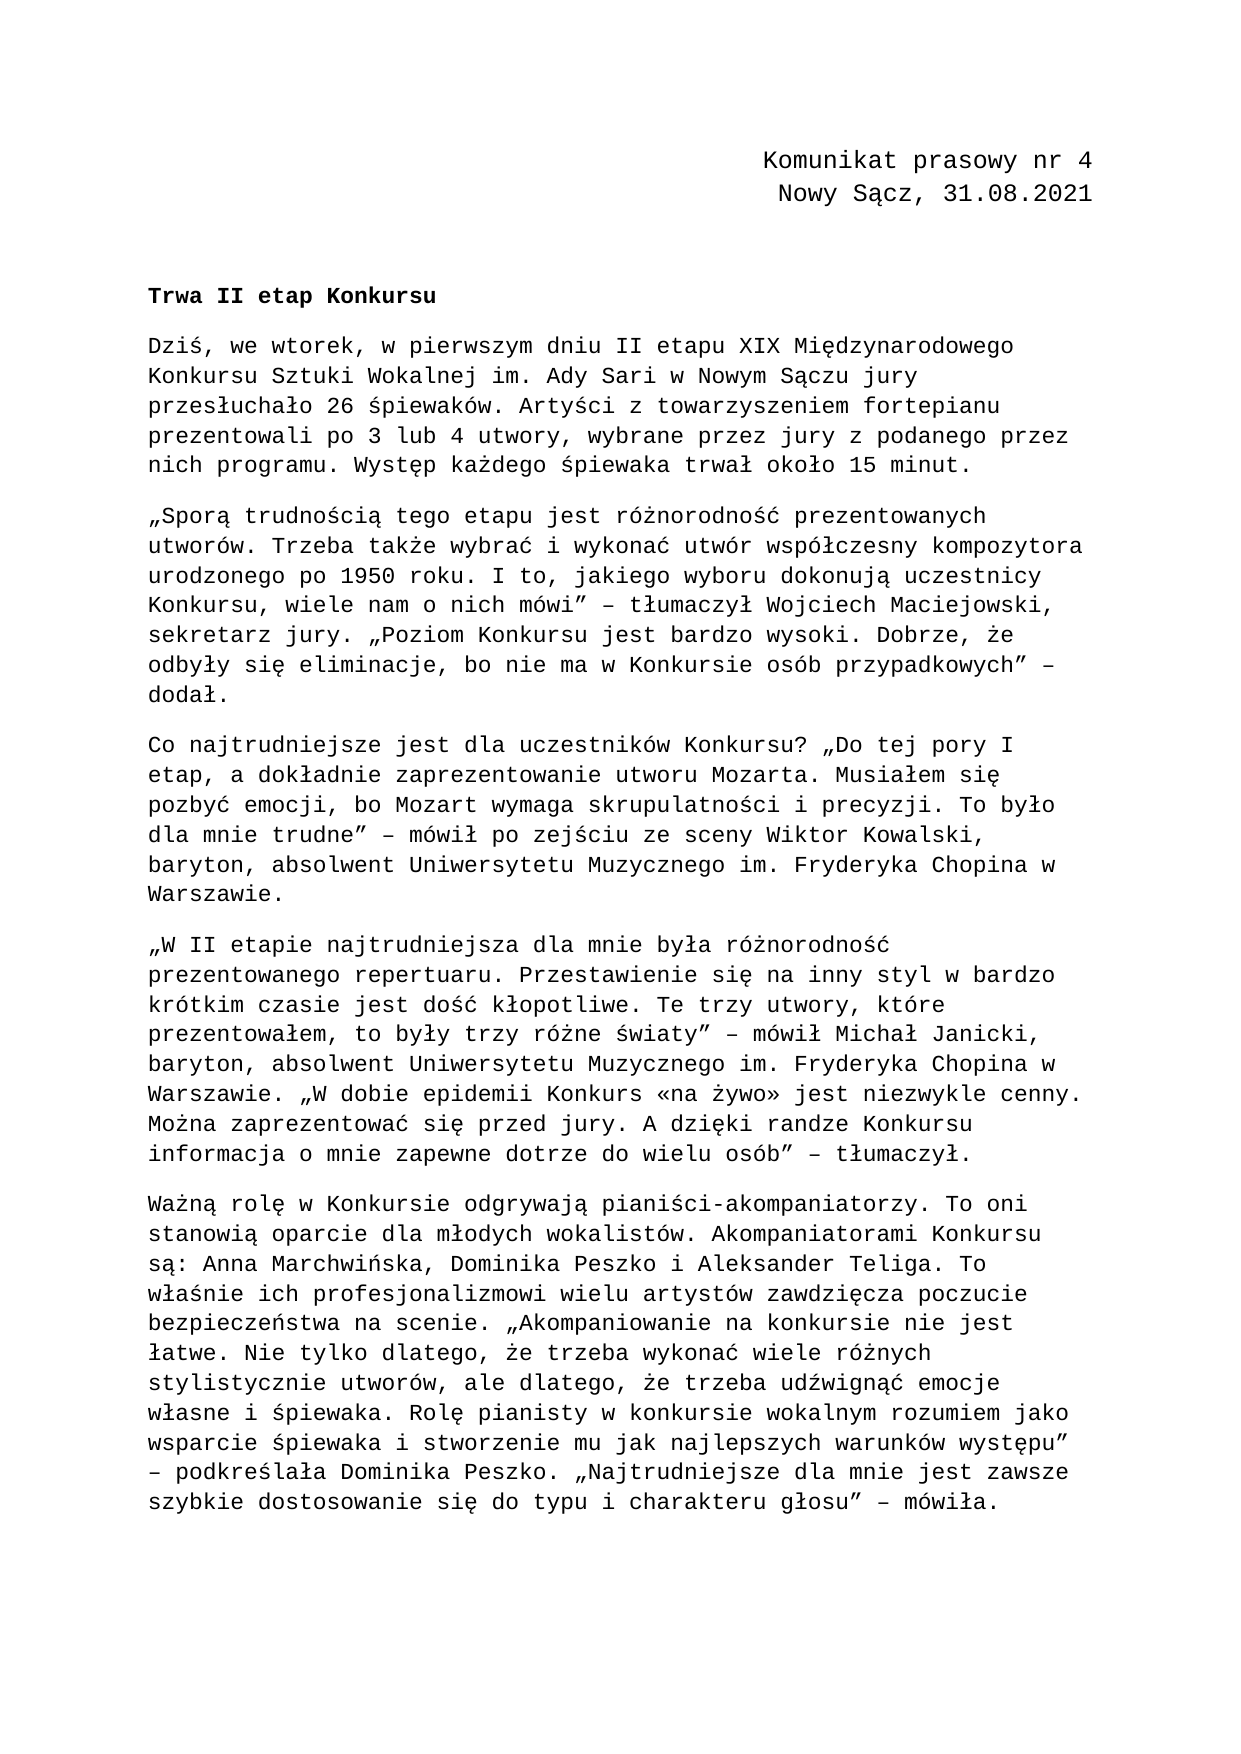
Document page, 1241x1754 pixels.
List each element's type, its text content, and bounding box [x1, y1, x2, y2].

text Ważną rolę w Konkursie odgrywają pianiści-akompaniatorzy. To oni stanowią oparcie dla młodych wokalistów. Akompaniatorami Konkursu są: Anna Marchwińska, Dominika Peszko i Aleksander Teliga. To właśnie ich profesjonalizmowi wielu artystów zawdzięcza poczucie bezpieczeństwa na scenie. „Akompaniowanie na konkursie nie jest łatwe. Nie tylko dlatego, że trzeba wykonać wiele różnych stylistycznie utworów, ale dlatego, że trzeba udźwignąć emocje własne i śpiewaka. Rolę pianisty w konkursie wokalnym rozumiem jako wsparcie śpiewaka i stworzenie mu jak najlepszych warunków występu” – podkreślała Dominika Peszko. „Najtrudniejsze dla mnie jest zawsze szybkie dostosowanie się do typu i charakteru głosu” – mówiła. [148, 1193, 1093, 1516]
text Komunikat prasowy nr 4 Nowy Sącz, 31.08.2021 [148, 148, 1093, 208]
text „Sporą trudnością tego etapu jest różnorodność prezentowanych utworów. Trzeba także wybrać i wykonać utwór współczesny kompozytora urodzonego po 1950 roku. I to, jakiego wyboru dokonują uczestnicy Konkursu, wiele nam o nich mówi” – tłumaczył Wojciech Maciejowski, sekretarz jury. „Poziom Konkursu jest bardzo wysoki. Dobrze, że odbyły się eliminacje, bo nie ma w Konkursie osób przypadkowych” – dodał. [148, 504, 1093, 709]
text „W II etapie najtrudniejsza dla mnie była różnorodność prezentowanego repertuaru. Przestawienie się na inny styl w bardzo krótkim czasie jest dość kłopotliwe. Te trzy utwory, które prezentowałem, to były trzy różne światy” – mówił Michał Janicki, baryton, absolwent Uniwersytetu Muzycznego im. Fryderyka Chopina w Warszawie. „W dobie epidemii Konkurs «na żywo» jest niezwykle cenny. Można zaprezentować się przed jury. A dzięki randze Konkursu informacja o mnie zapewne dotrze do wielu osób” – tłumaczył. [148, 933, 1093, 1168]
text Dziś, we wtorek, w pierwszym dniu II etapu XIX Międzynarodowego Konkursu Sztuki Wokalnej im. Ady Sari w Nowym Sączu jury przesłuchało 26 śpiewaków. Artyści z towarzyszeniem fortepianu prezentowali po 3 lub 4 utwory, wybrane przez jury z podanego przez nich programu. Występ każdego śpiewaka trwał około 15 minut. [148, 335, 1093, 480]
text Co najtrudniejsze jest dla uczestników Konkursu? „Do tej pory I etap, a dokładnie zaprezentowanie utworu Mozarta. Musiałem się pozbyć emocji, bo Mozart wymaga skrupulatności i precyzji. To było dla mnie trudne” – mówił po zejściu ze sceny Wiktor Kowalski, baryton, absolwent Uniwersytetu Muzycznego im. Fryderyka Chopina w Warszawie. [148, 734, 1093, 909]
text Trwa II etap Konkursu [148, 284, 1093, 310]
